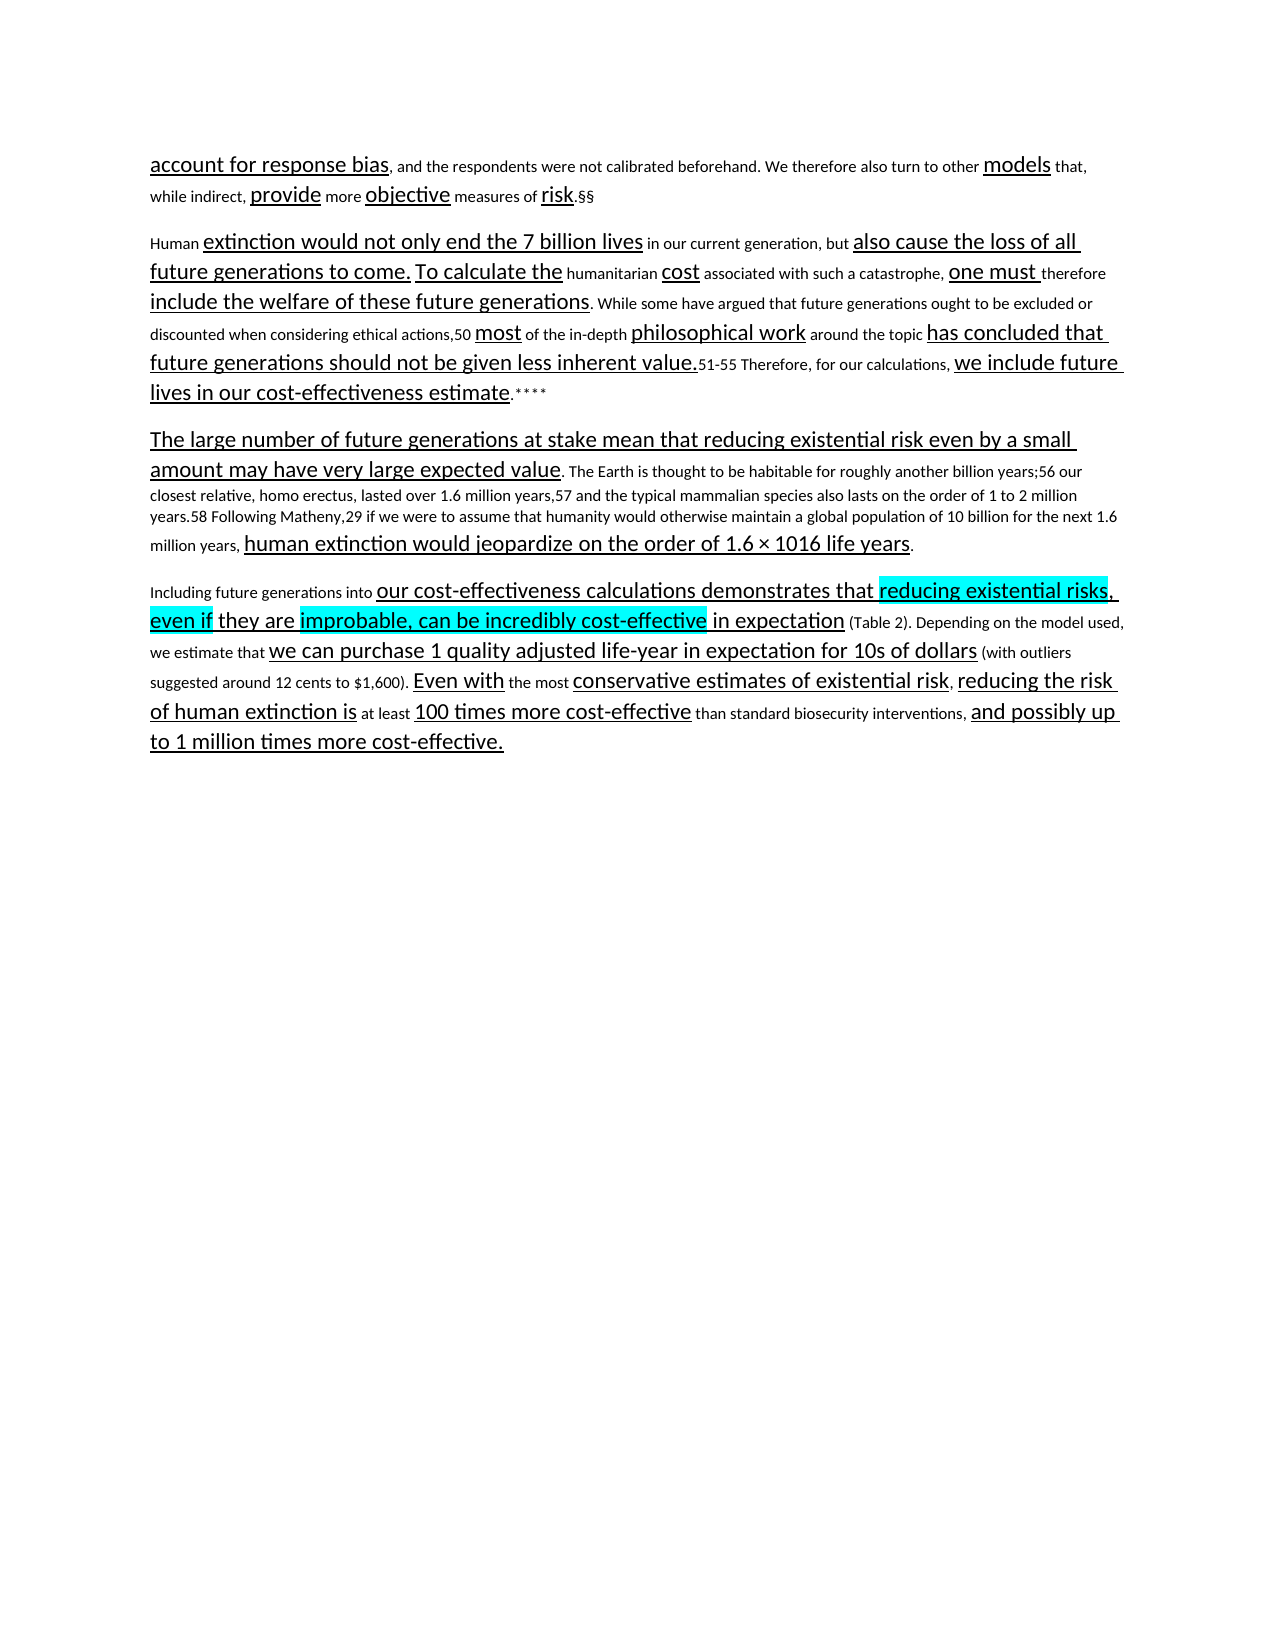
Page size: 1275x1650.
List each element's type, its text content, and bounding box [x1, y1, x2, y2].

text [150, 150, 1125, 208]
text Human extinction would not only end the 7 billion lives in our current generation, but also cause the loss of all future generations to come. To calculate the humanitarian cost associated with such a catastrophe, one must therefore include the welfare of these future generations. While some have argued that future generations ought to be excluded or discounted when considering ethical actions,50 most of the in-depth philosophical work around the topic has concluded that future generations should not be given less inherent value.51-55 Therefore, for our calculations, we include future lives in our cost-effectiveness estimate.**** [150, 227, 1125, 406]
text The large number of future generations at stake mean that reducing existential risk even by a small amount may have very large expected value. The Earth is thought to be habitable for roughly another billion years;56 our closest relative, homo erectus, lasted over 1.6 million years,57 and the typical mammalian species also lasts on the order of 1 to 2 million years.58 Following Matheny,29 if we were to assume that humanity would otherwise maintain a global population of 10 billion for the next 1.6 million years, human extinction would jeopardize on the order of 1.6 × 1016 life years. [150, 425, 1125, 557]
text Including future generations into our cost-effectiveness calculations demonstrates that reducing existential risks, even if they are improbable, can be incredibly cost-effective in expectation (Table 2). Depending on the model used, we estimate that we can purchase 1 quality adjusted life-year in expectation for 10s of dollars (with outliers suggested around 12 cents to $1,600). Even with the most conservative estimates of existential risk, reducing the risk of human extinction is at least 100 times more cost-effective than standard biosecurity interventions, and possibly up to 1 million times more cost-effective. [150, 576, 1125, 755]
